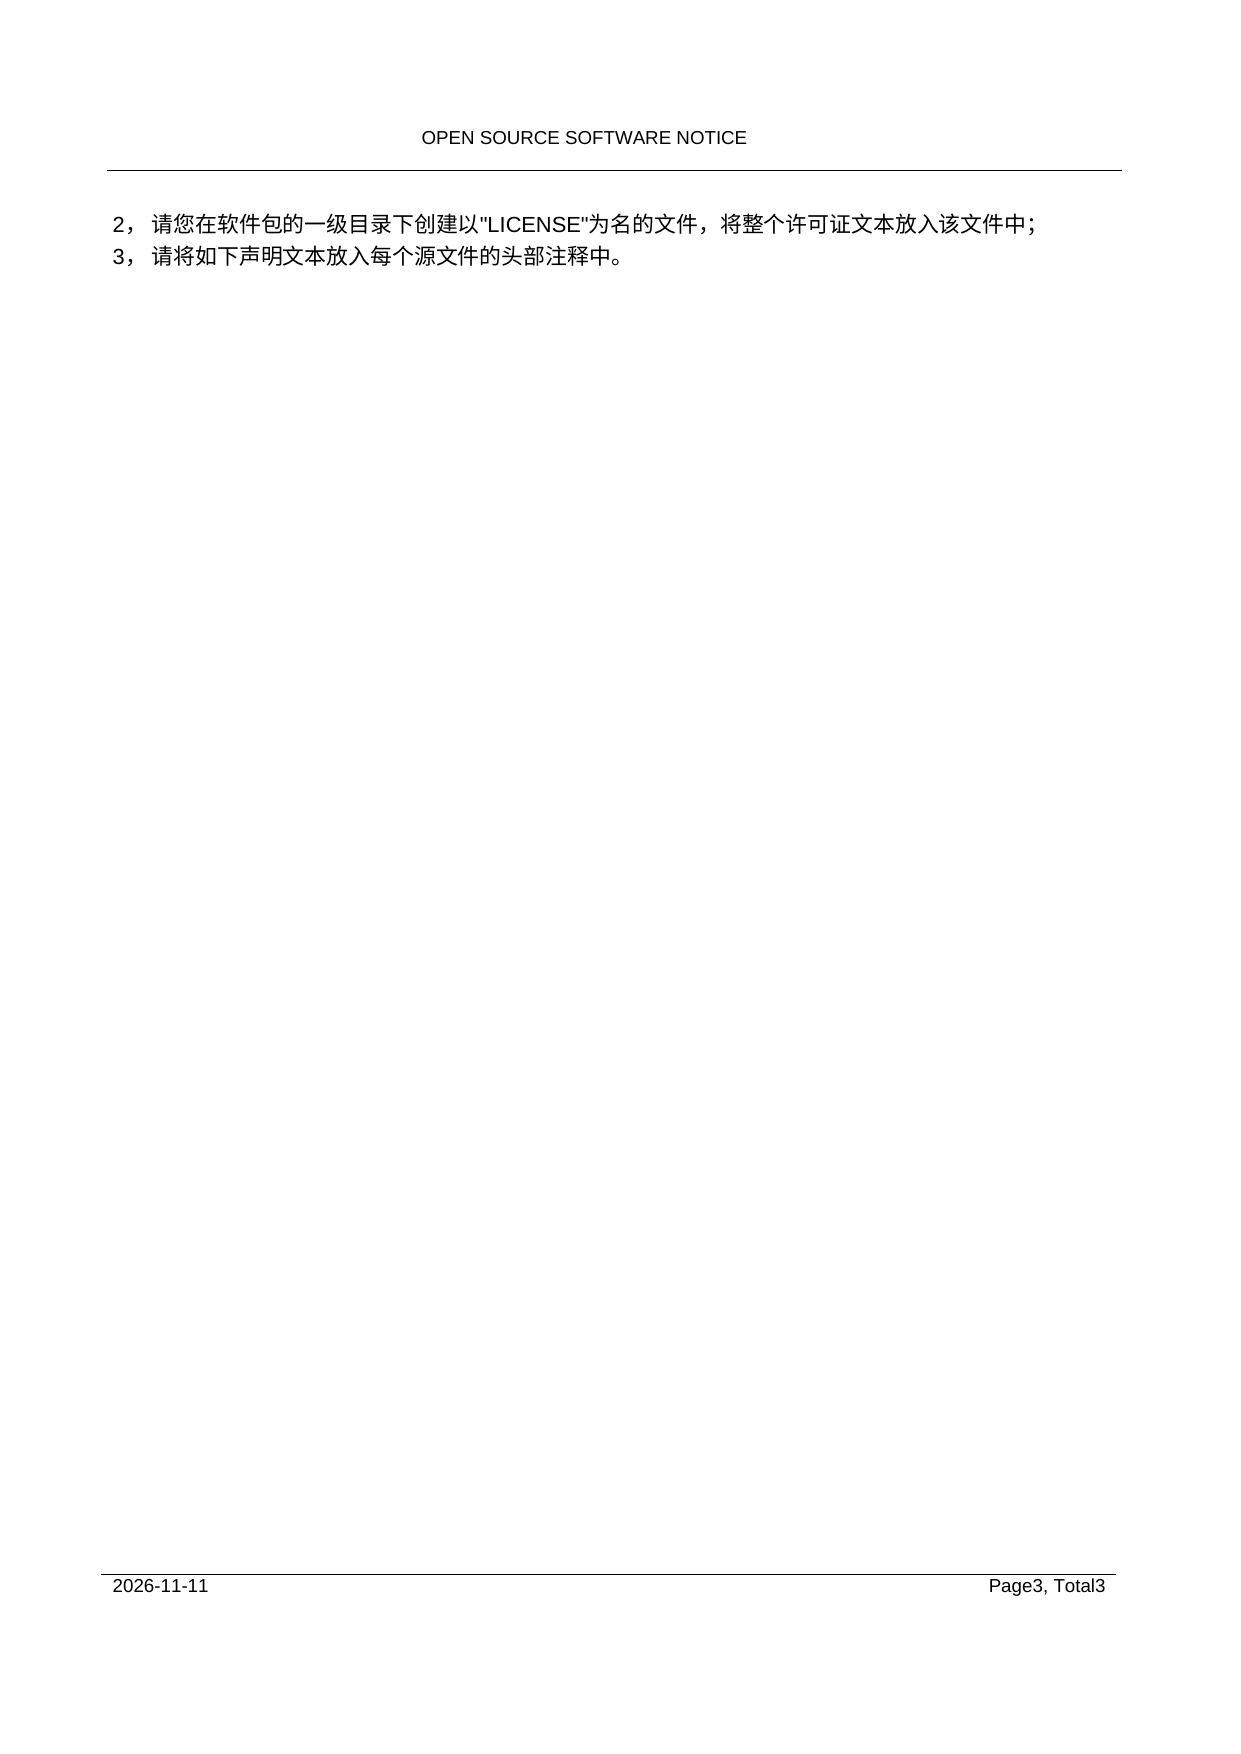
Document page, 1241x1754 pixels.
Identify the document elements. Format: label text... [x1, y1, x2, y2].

text 3， 请将如下声明文本放入每个源文件的头部注释中。 [112, 239, 1128, 271]
text 2， 请您在软件包的一级目录下创建以"LICENSE"为名的文件，将整个许可证文本放入该文件中； [112, 206, 1128, 239]
